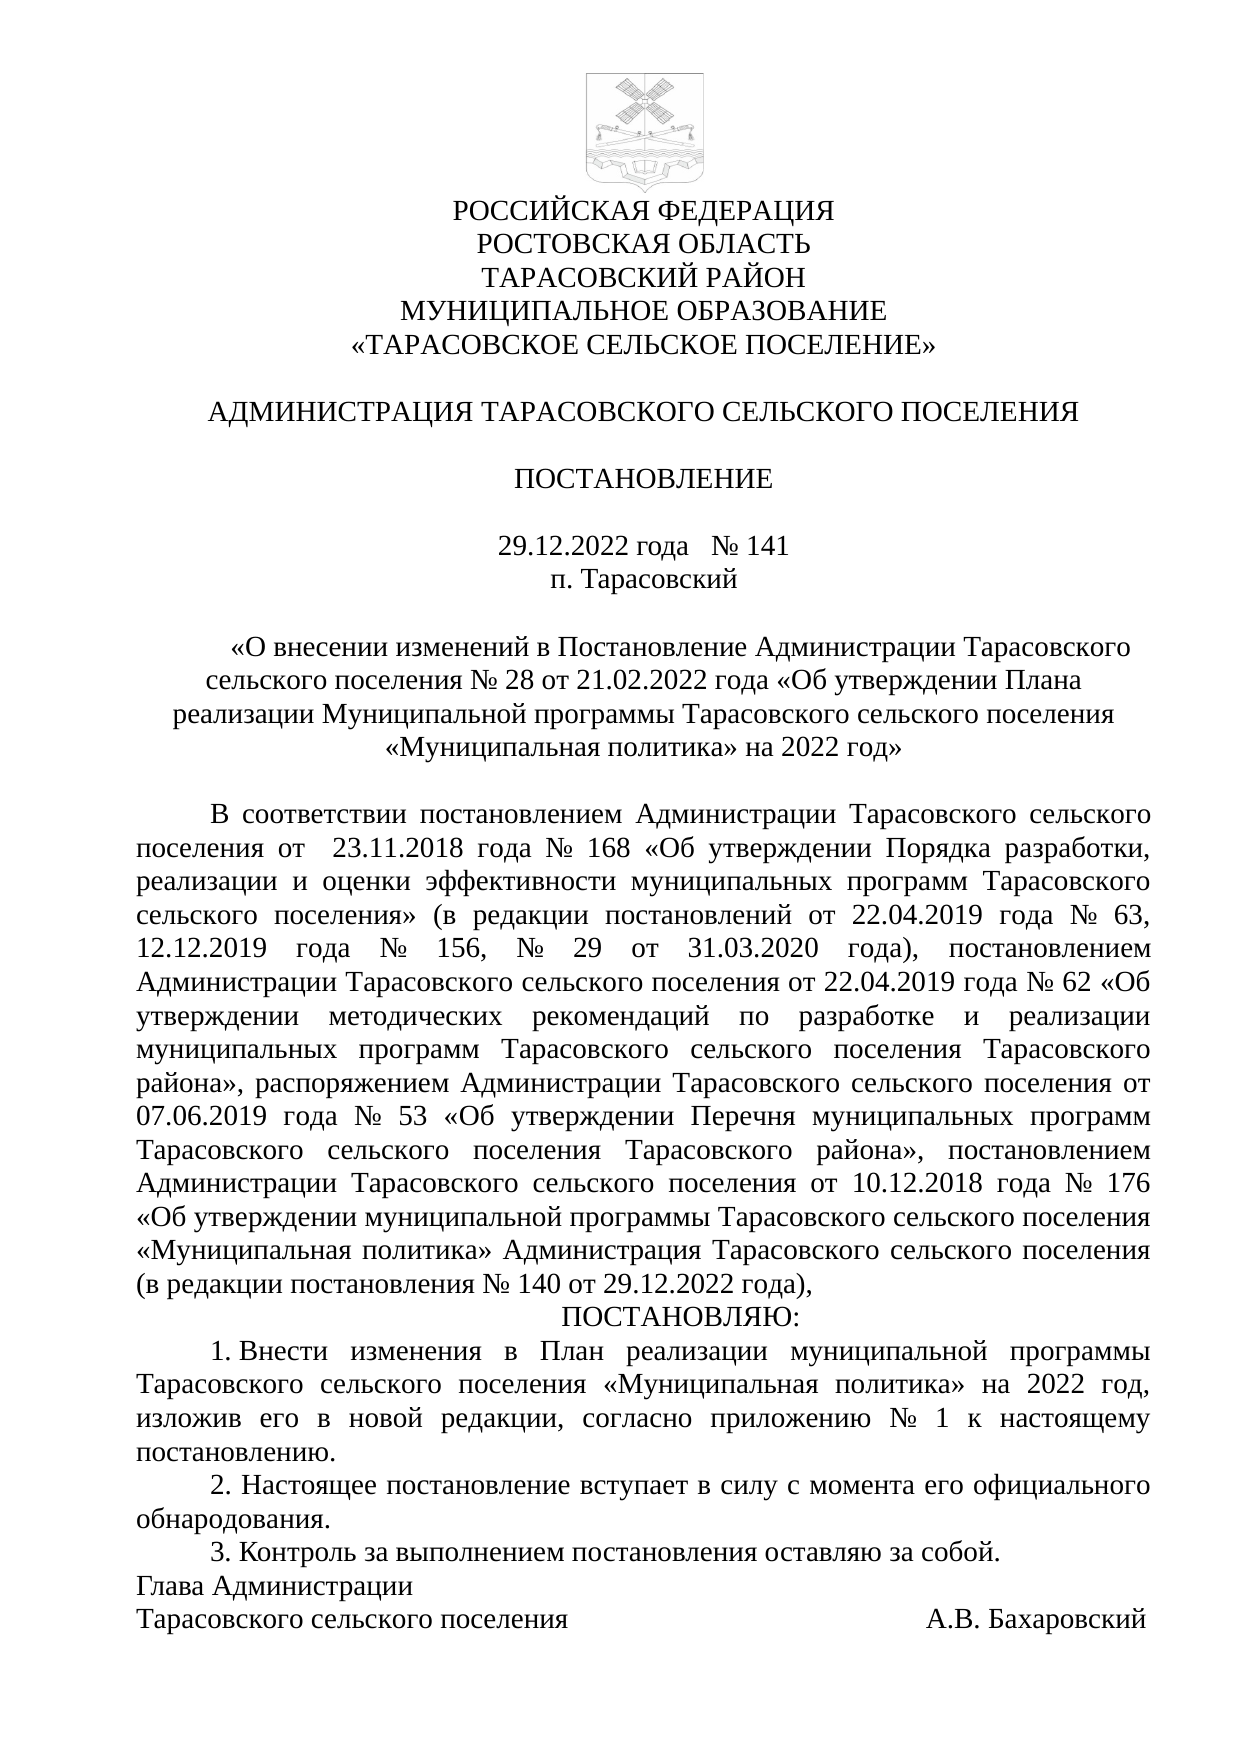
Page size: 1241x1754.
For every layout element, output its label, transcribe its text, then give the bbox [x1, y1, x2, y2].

text Тарасовского сельского поселения А.В. Бахаровский [136, 1601, 1152, 1635]
text 29.12.2022 года № 141 [136, 528, 1152, 562]
text ПОСТАНОВЛЕНИЕ [136, 461, 1152, 494]
text 3. Контроль за выполнением постановления оставляю за собой. [136, 1534, 1152, 1568]
text «ТАРАСОВСКОЕ СЕЛЬСКОЕ ПОСЕЛЕНИЕ» [136, 327, 1152, 360]
text Глава Администрации [136, 1568, 1152, 1601]
text 1. Внести изменения в План реализации муниципальной программы Тарасовского сельского поселения «Муниципальная политика» на 2022 год, изложив его в новой редакции, согласно приложению № 1 к настоящему постановлению. [136, 1333, 1152, 1467]
picture [583, 73, 704, 193]
text МУНИЦИПАЛЬНОЕ ОБРАЗОВАНИЕ [136, 293, 1152, 327]
text «О внесении изменений в Постановление Администрации Тарасовского сельского поселения № 28 от 21.02.2022 года «Об утверждении Плана реализации Муниципальной программы Тарасовского сельского поселения «Муниципальная политика» на 2022 год» [136, 629, 1152, 763]
text В соответствии постановлением Администрации Тарасовского сельского поселения от 23.11.2018 года № 168 «Об утверждении Порядка разработки, реализации и оценки эффективности муниципальных программ Тарасовского сельского поселения» (в редакции постановлений от 22.04.2019 года № 63, 12.12.2019 года № 156, № 29 от 31.03.2020 года), постановлением Администрации Тарасовского сельского поселения от 22.04.2019 года № 62 «Об утверждении методических рекомендаций по разработке и реализации муниципальных программ Тарасовского сельского поселения Тарасовского района», распоряжением Администрации Тарасовского сельского поселения от 07.06.2019 года № 53 «Об утверждении Перечня муниципальных программ Тарасовского сельского поселения Тарасовского района», постановлением Администрации Тарасовского сельского поселения от 10.12.2018 года № 176 «Об утверждении муниципальной программы Тарасовского сельского поселения «Муниципальная политика» Администрация Тарасовского сельского поселения (в редакции постановления № 140 от 29.12.2022 года), [136, 796, 1152, 1299]
text РОССИЙСКАЯ ФЕДЕРАЦИЯ [136, 74, 1152, 226]
text 2. Настоящее постановление вступает в силу с момента его официального обнародования. [136, 1467, 1152, 1534]
text АДМИНИСТРАЦИЯ ТАРАСОВСКОГО СЕЛЬСКОГО ПОСЕЛЕНИЯ [136, 394, 1152, 427]
text ПОСТАНОВЛЯЮ: [136, 1299, 1152, 1333]
text РОСТОВСКАЯ ОБЛАСТЬ [136, 226, 1152, 260]
text п. Тарасовский [136, 562, 1152, 595]
text ТАРАСОВСКИЙ РАЙОН [136, 260, 1152, 293]
